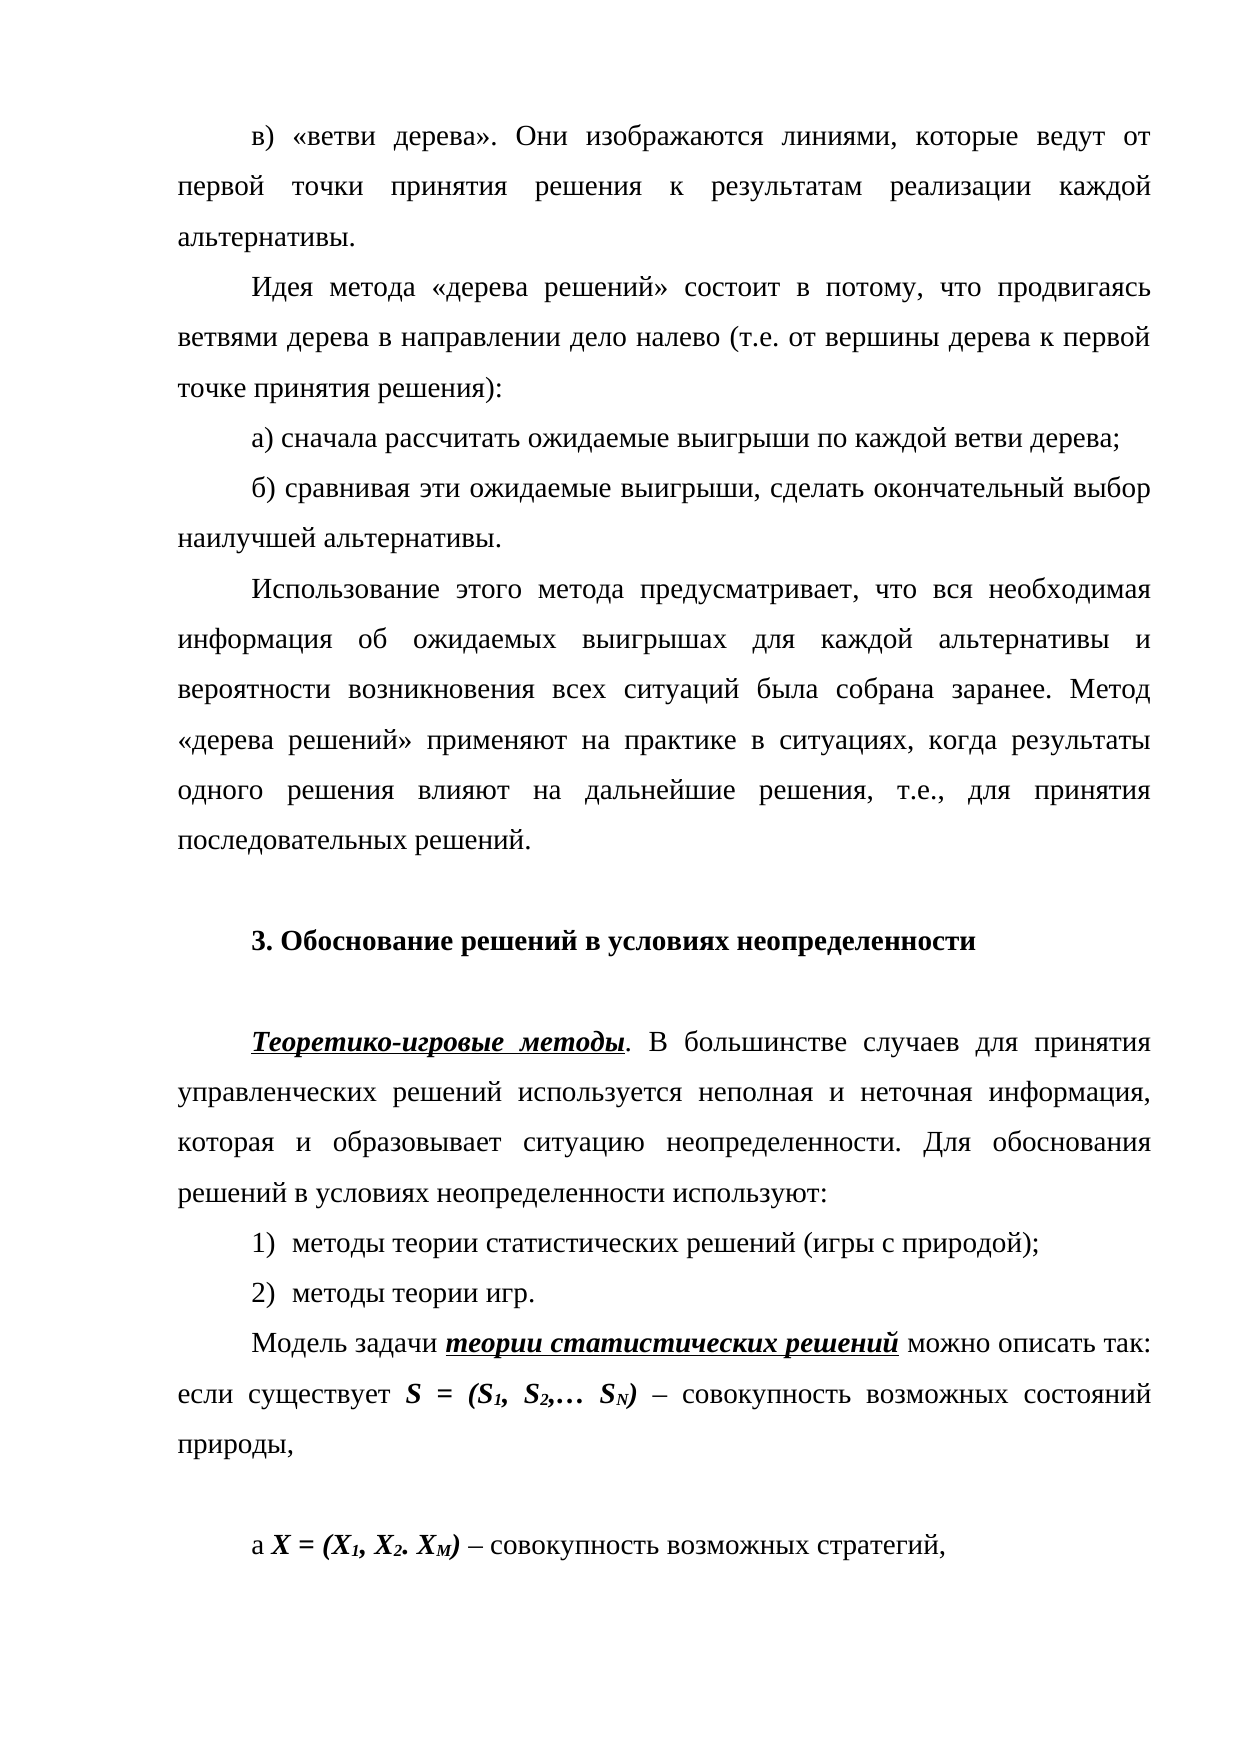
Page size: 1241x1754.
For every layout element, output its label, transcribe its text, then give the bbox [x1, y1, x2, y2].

text в) «ветви дерева». Они изображаются линиями, которые ведут от первой точки принятия решения к результатам реализации каждой альтернативы. [177, 118, 1152, 252]
text Теоретико-игровые методы. В большинстве случаев для принятия управленческих решений используется неполная и неточная информация, которая и образовывает ситуацию неопределенности. Для обоснования решений в условиях неопределенности используют: [177, 1024, 1152, 1208]
text Использование этого метода предусматривает, что вся необходимая информация об ожидаемых выигрышах для каждой альтернативы и вероятности возникновения всех ситуаций была собрана заранее. Метод «дерева решений» применяют на практике в ситуациях, когда результаты одного решения влияют на дальнейшие решения, т.е., для принятия последовательных решений. [177, 571, 1152, 856]
text Идея метода «дерева решений» состоит в потому, что продвигаясь ветвями дерева в направлении дело налево (т.е. от вершины дерева к первой точке принятия решения): [177, 269, 1152, 403]
text б) сравнивая эти ожидаемые выигрыши, сделать окончательный выбор наилучшей альтернативы. [177, 470, 1152, 554]
list методы теории статистических решений (игры с природой); [177, 1225, 1152, 1258]
text а X = (X1, X2. XM) – совокупность возможных стратегий, [177, 1527, 1152, 1560]
text Модель задачи теории статистических решений можно описать так: если существует S = (S1, S2,… SN) – совокупность возможных состояний природы, [177, 1326, 1152, 1460]
text 3. Обоснование решений в условиях неопределенности [177, 923, 1152, 957]
text а) сначала рассчитать ожидаемые выигрыши по каждой ветви дерева; [177, 420, 1152, 453]
list методы теории игр. [177, 1275, 1152, 1309]
